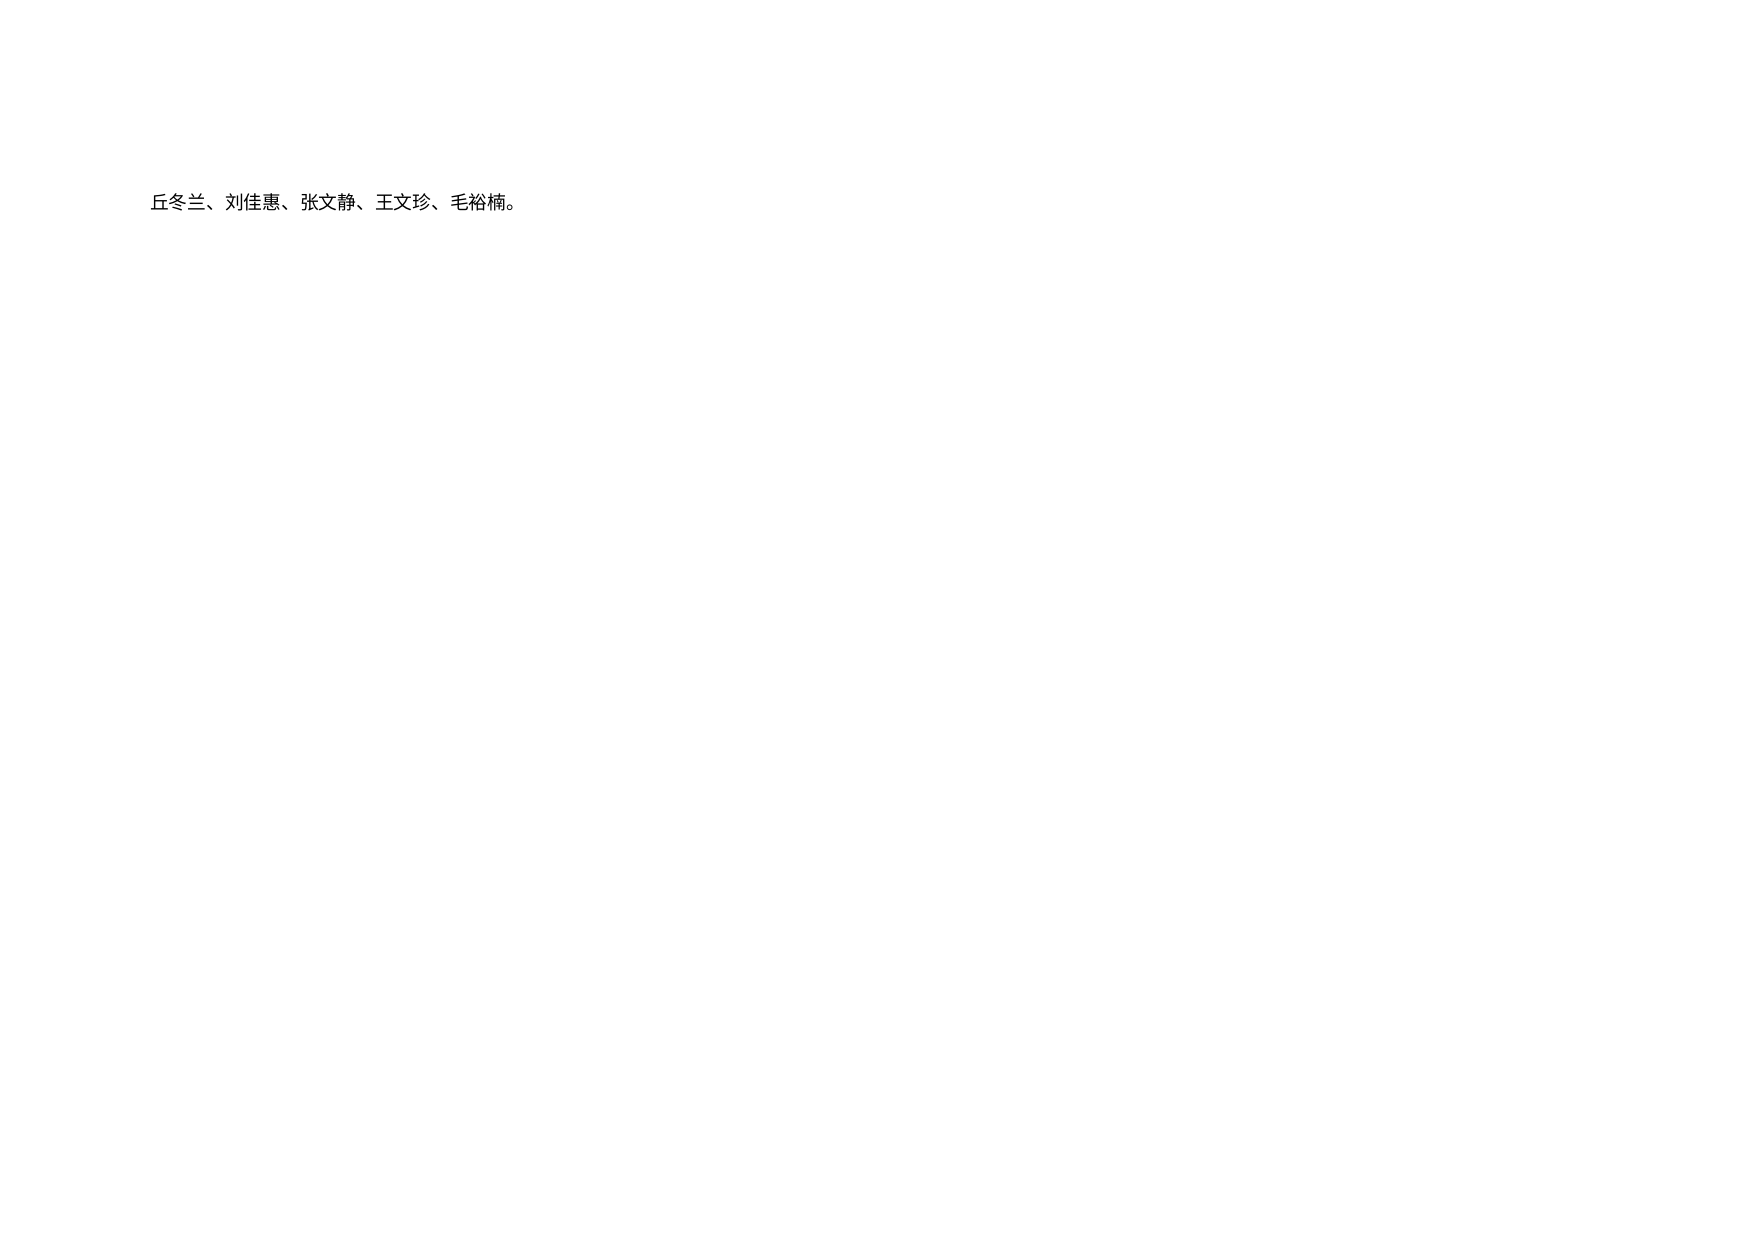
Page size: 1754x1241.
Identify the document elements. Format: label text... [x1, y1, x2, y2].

text 丘冬兰、刘佳惠、张文静、王文珍、毛裕楠。 [150, 187, 1604, 215]
